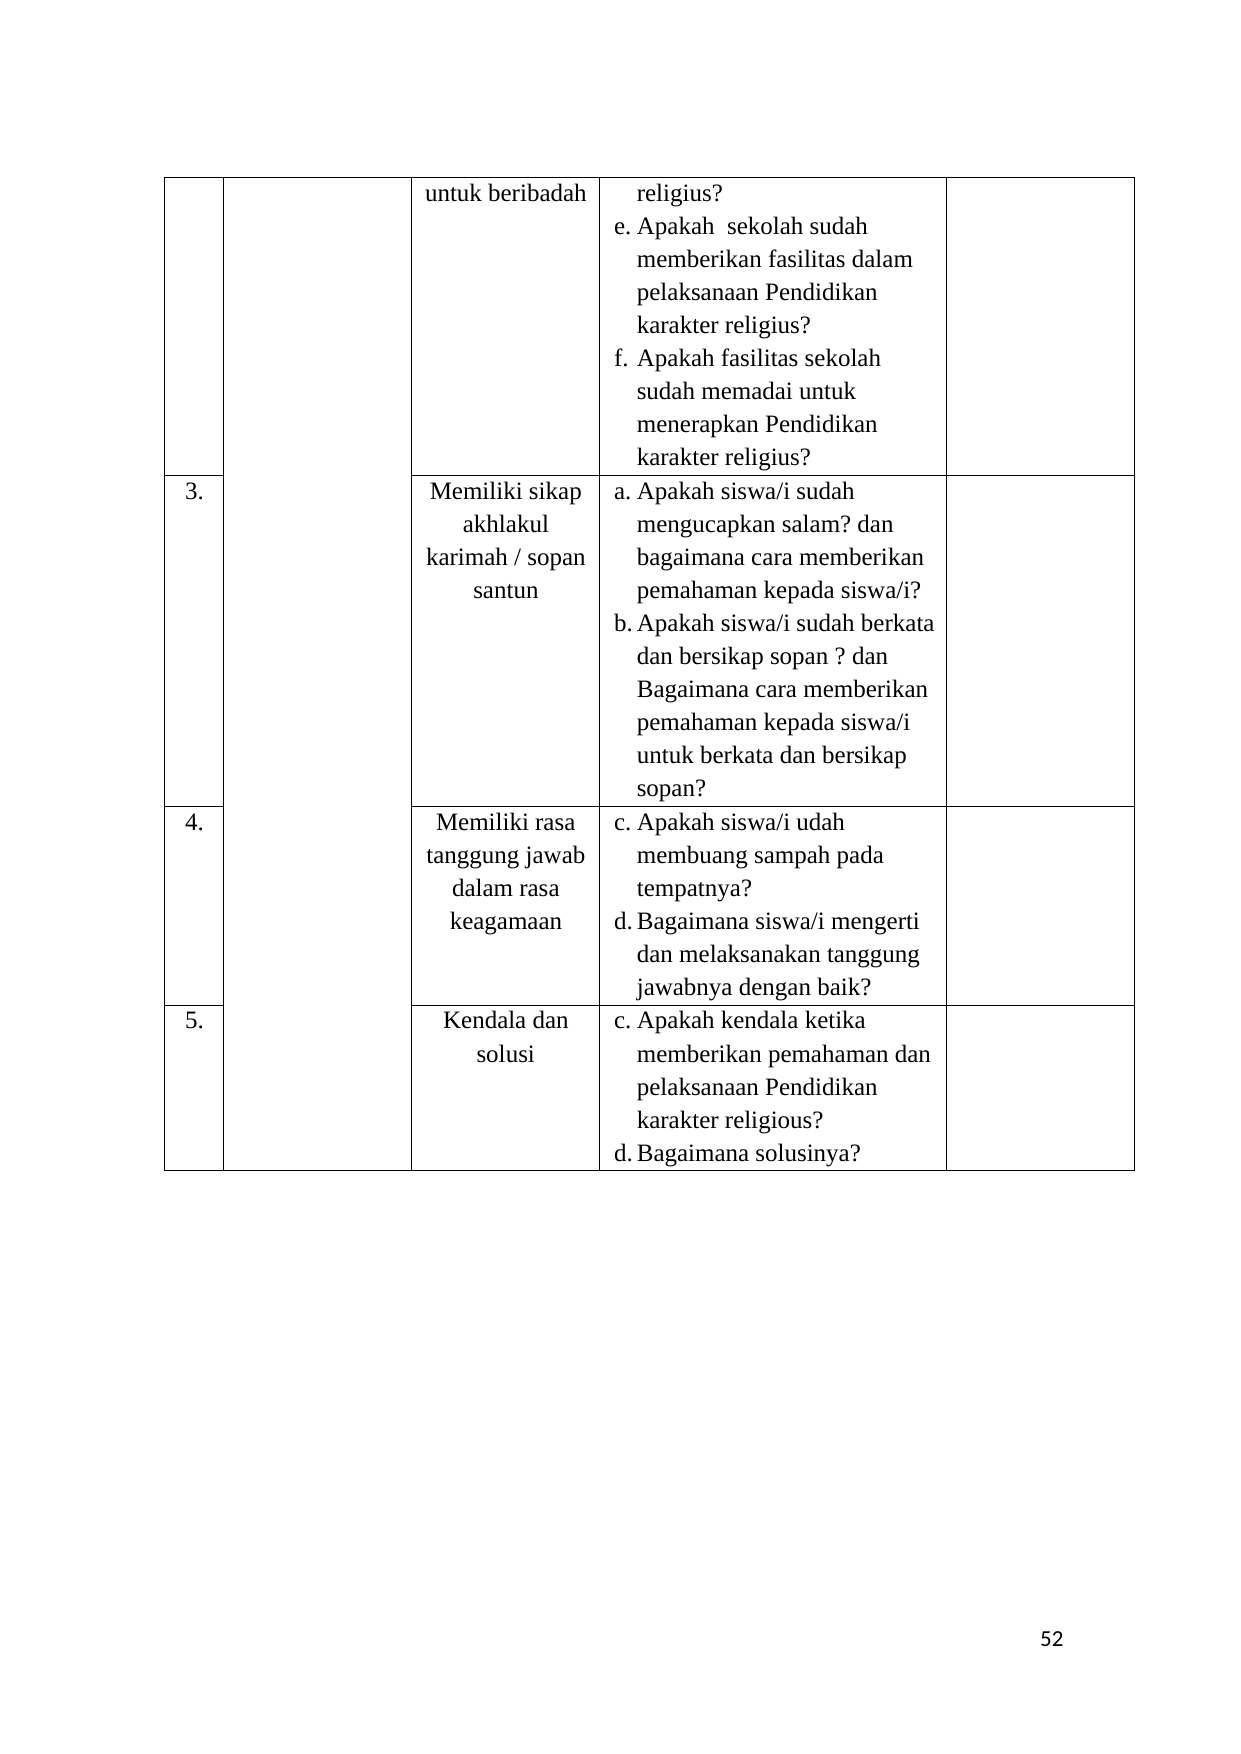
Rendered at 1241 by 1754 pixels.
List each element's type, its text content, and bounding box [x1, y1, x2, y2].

table_cell [947, 178, 1134, 475]
table_cell Apakah kendala ketika memberikan pemahaman dan pelaksanaan Pendidikan karakter religious? Bagaimana solusinya? [600, 1006, 946, 1170]
table_cell Kendala dan solusi [412, 1006, 599, 1170]
table_cell 2. [165, 178, 223, 475]
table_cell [600, 178, 946, 475]
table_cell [412, 178, 599, 475]
table_cell 5. [165, 1006, 223, 1170]
table_cell Apakah siswa/i sudah mengucapkan salam? dan bagaimana cara memberikan pemahaman kepada siswa/i? Apakah siswa/i sudah berkata dan bersikap sopan ? dan Bagaimana cara memberikan pemahaman kepada siswa/i untuk berkata dan bersikap sopan? [600, 476, 946, 806]
table_cell Apakah siswa/i udah membuang sampah pada tempatnya? Bagaimana siswa/i mengerti dan melaksanakan tanggung jawabnya dengan baik? [600, 807, 946, 1004]
table_cell [947, 1006, 1134, 1170]
table_cell [947, 476, 1134, 806]
table_cell Memiliki sikap akhlakul karimah / sopan santun [412, 476, 599, 806]
table_cell Memiliki rasa tanggung jawab dalam rasa keagamaan [412, 807, 599, 1004]
table_cell [947, 807, 1134, 1004]
table_cell 4. [165, 807, 223, 1004]
table_cell 3. [165, 476, 223, 806]
